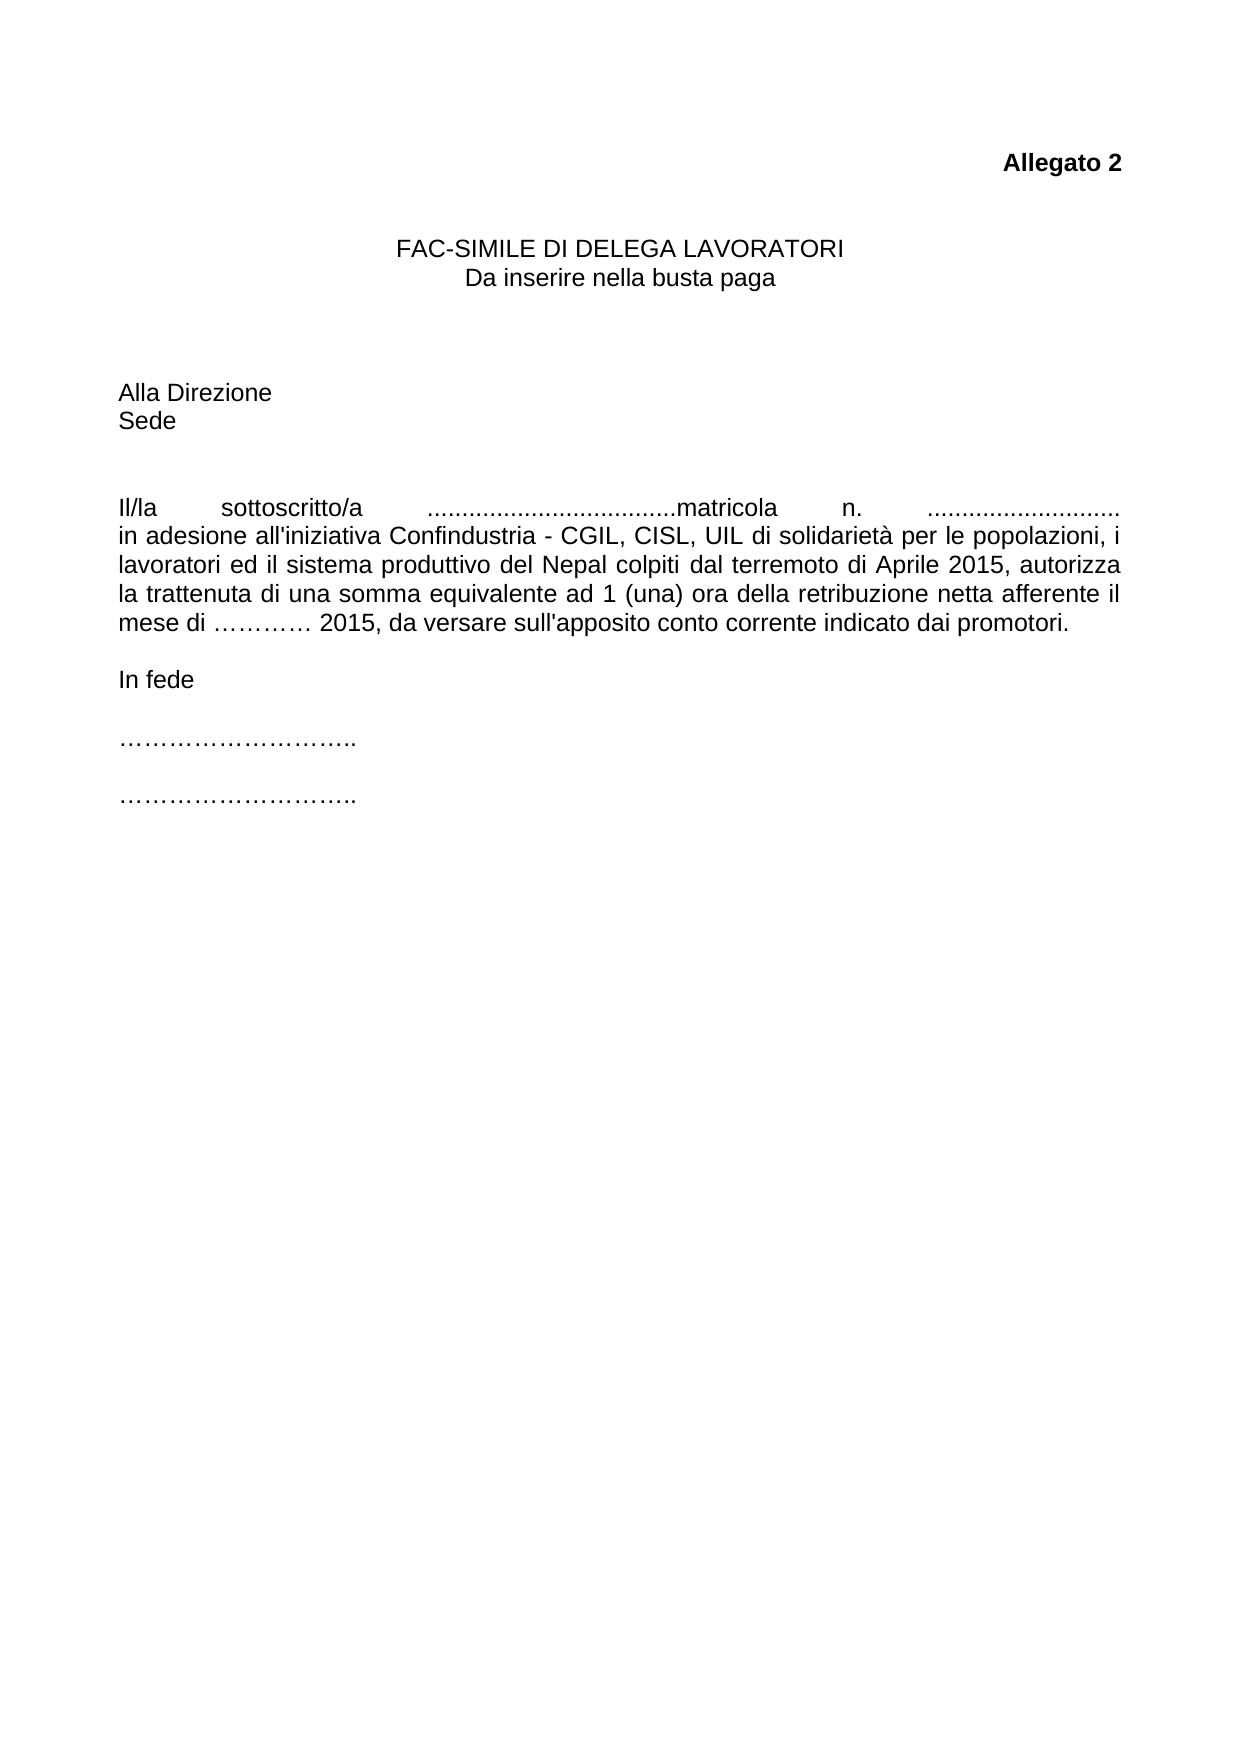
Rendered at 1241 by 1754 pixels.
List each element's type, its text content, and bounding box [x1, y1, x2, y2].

text FAC-SIMILE DI DELEGA LAVORATORI [118, 234, 1122, 263]
text Allegato 2 [118, 148, 1122, 176]
text ……………………….. [118, 723, 1122, 751]
text Alla Direzione [118, 349, 1122, 406]
text Il/la sottoscritto/a ....................................matricola n. ............................ in adesione all'iniziativa Confindustria - CGIL, CISL, UIL di solidarietà per le popolazioni, i lavoratori ed il sistema produttivo del Nepal colpiti dal terremoto di Aprile 2015, autorizza la trattenuta di una somma equivalente ad 1 (una) ora della retribuzione netta afferente il mese di ………… 2015, da versare sull'apposito conto corrente indicato dai promotori. [118, 493, 1122, 636]
text Sede [118, 406, 1122, 435]
text ……………………….. [118, 780, 1122, 809]
text Da inserire nella busta paga [118, 263, 1122, 291]
text In fede [118, 665, 1122, 694]
